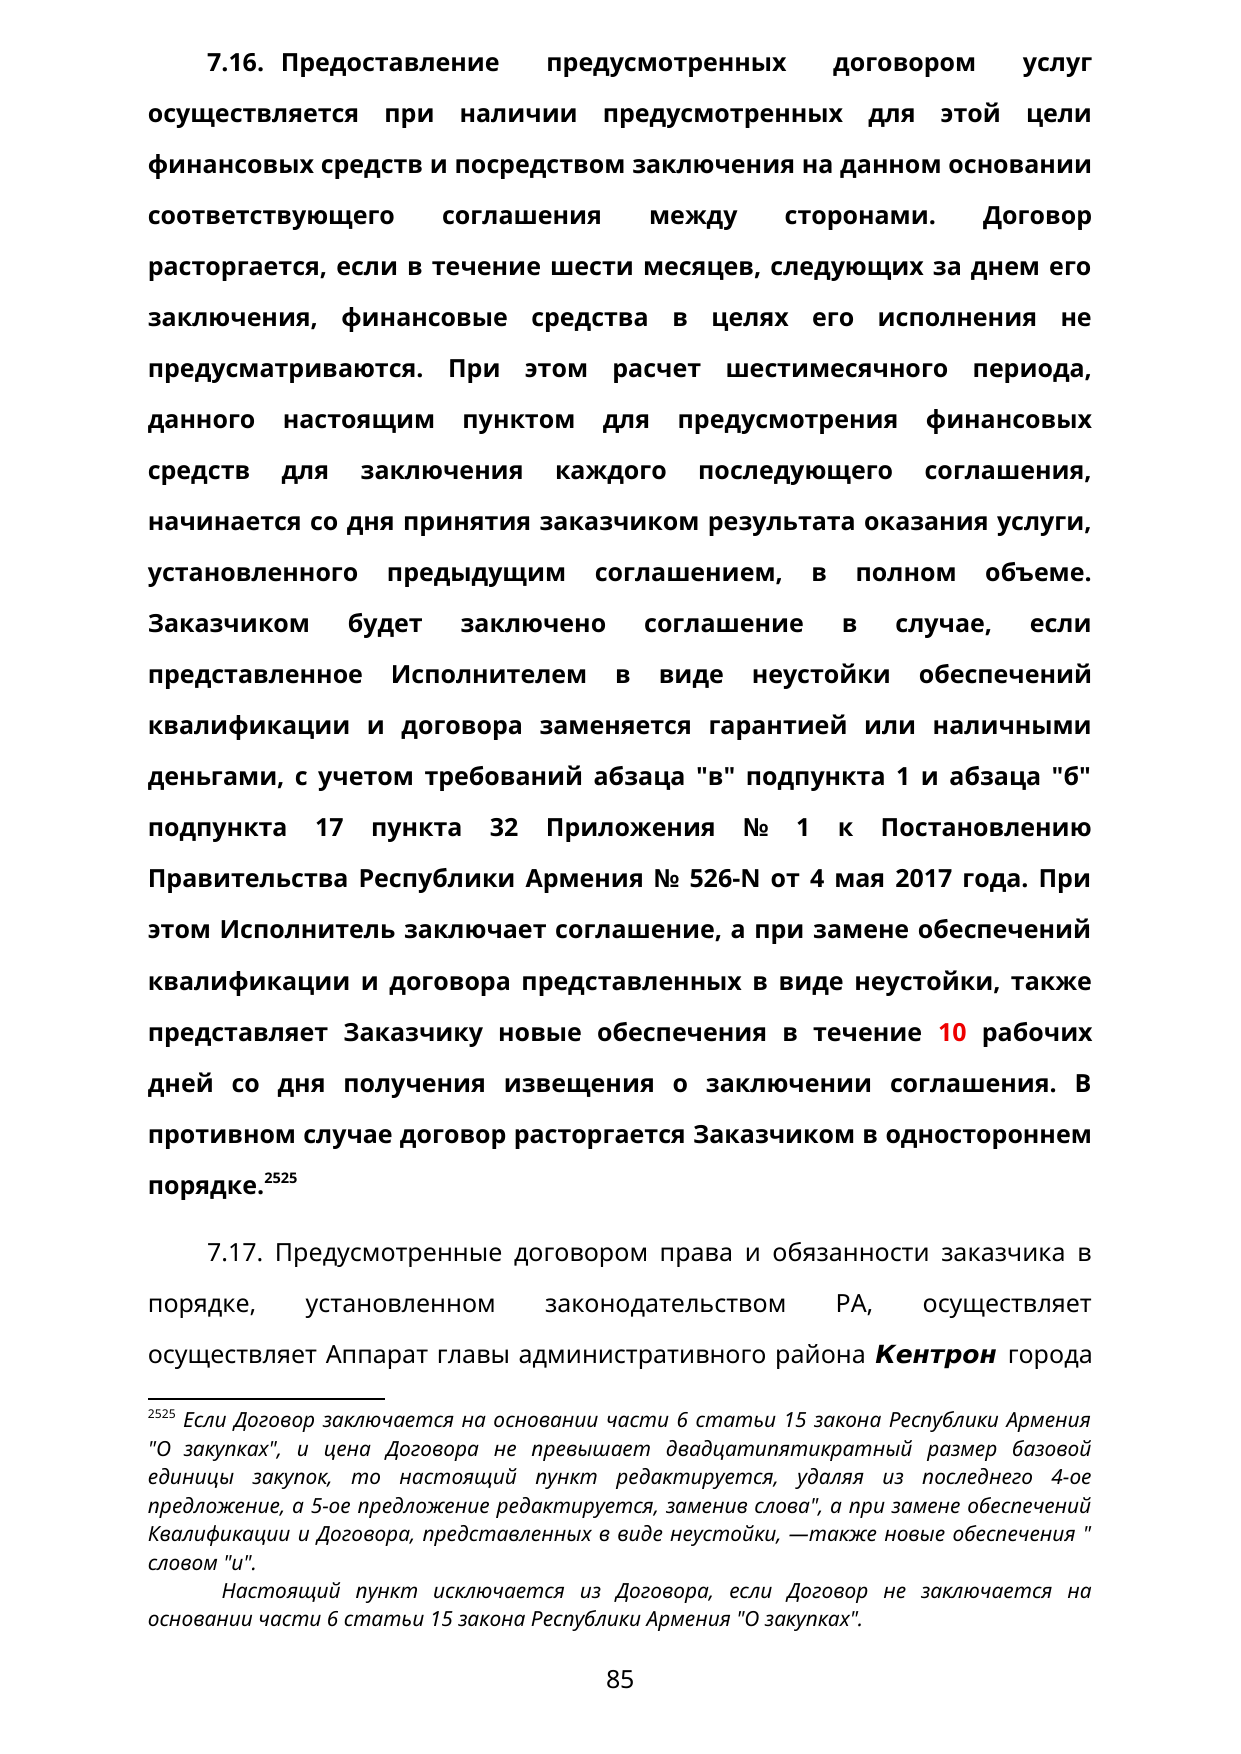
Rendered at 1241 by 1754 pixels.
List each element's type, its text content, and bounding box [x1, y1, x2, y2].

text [148, 1235, 1092, 1371]
text 7.16. Предоставление предусмотренных договором услуг осуществляется при наличии предусмотренных для этой цели финансовых средств и посредством заключения на данном основании соответствующего соглашения между сторонами. Договор расторгается, если в течение шести месяцев, следующих за днем его заключения, финансовые средства в целях его исполнения не предусматриваются. При этом расчет шестимесячного периода, данного настоящим пунктом для предусмотрения финансовых средств для заключения каждого последующего соглашения, начинается со дня принятия заказчиком результата оказания услуги, установленного предыдущим соглашением, в полном объеме. Заказчиком будет заключенo соглашение в случае, если представленное Исполнителем в виде неустойки обеспечений квалификации и договора заменяется гарантией или наличными деньгами, с учетом требований абзаца "в" подпункта 1 и абзаца "б" подпункта 17 пункта 32 Приложения № 1 к Постановлению Правительства Республики Армения № 526-N от 4 мая 2017 года. При этом Исполнитель заключает соглашение, а при замене обеспечений квалификации и договора представленных в виде неустойки, также представляет Заказчику новые обеспечения в течение 10 рабочих дней со дня получения извещения о заключении соглашения. В противном случае договор расторгается Заказчиком в одностороннем порядке.25 [148, 44, 1092, 1201]
